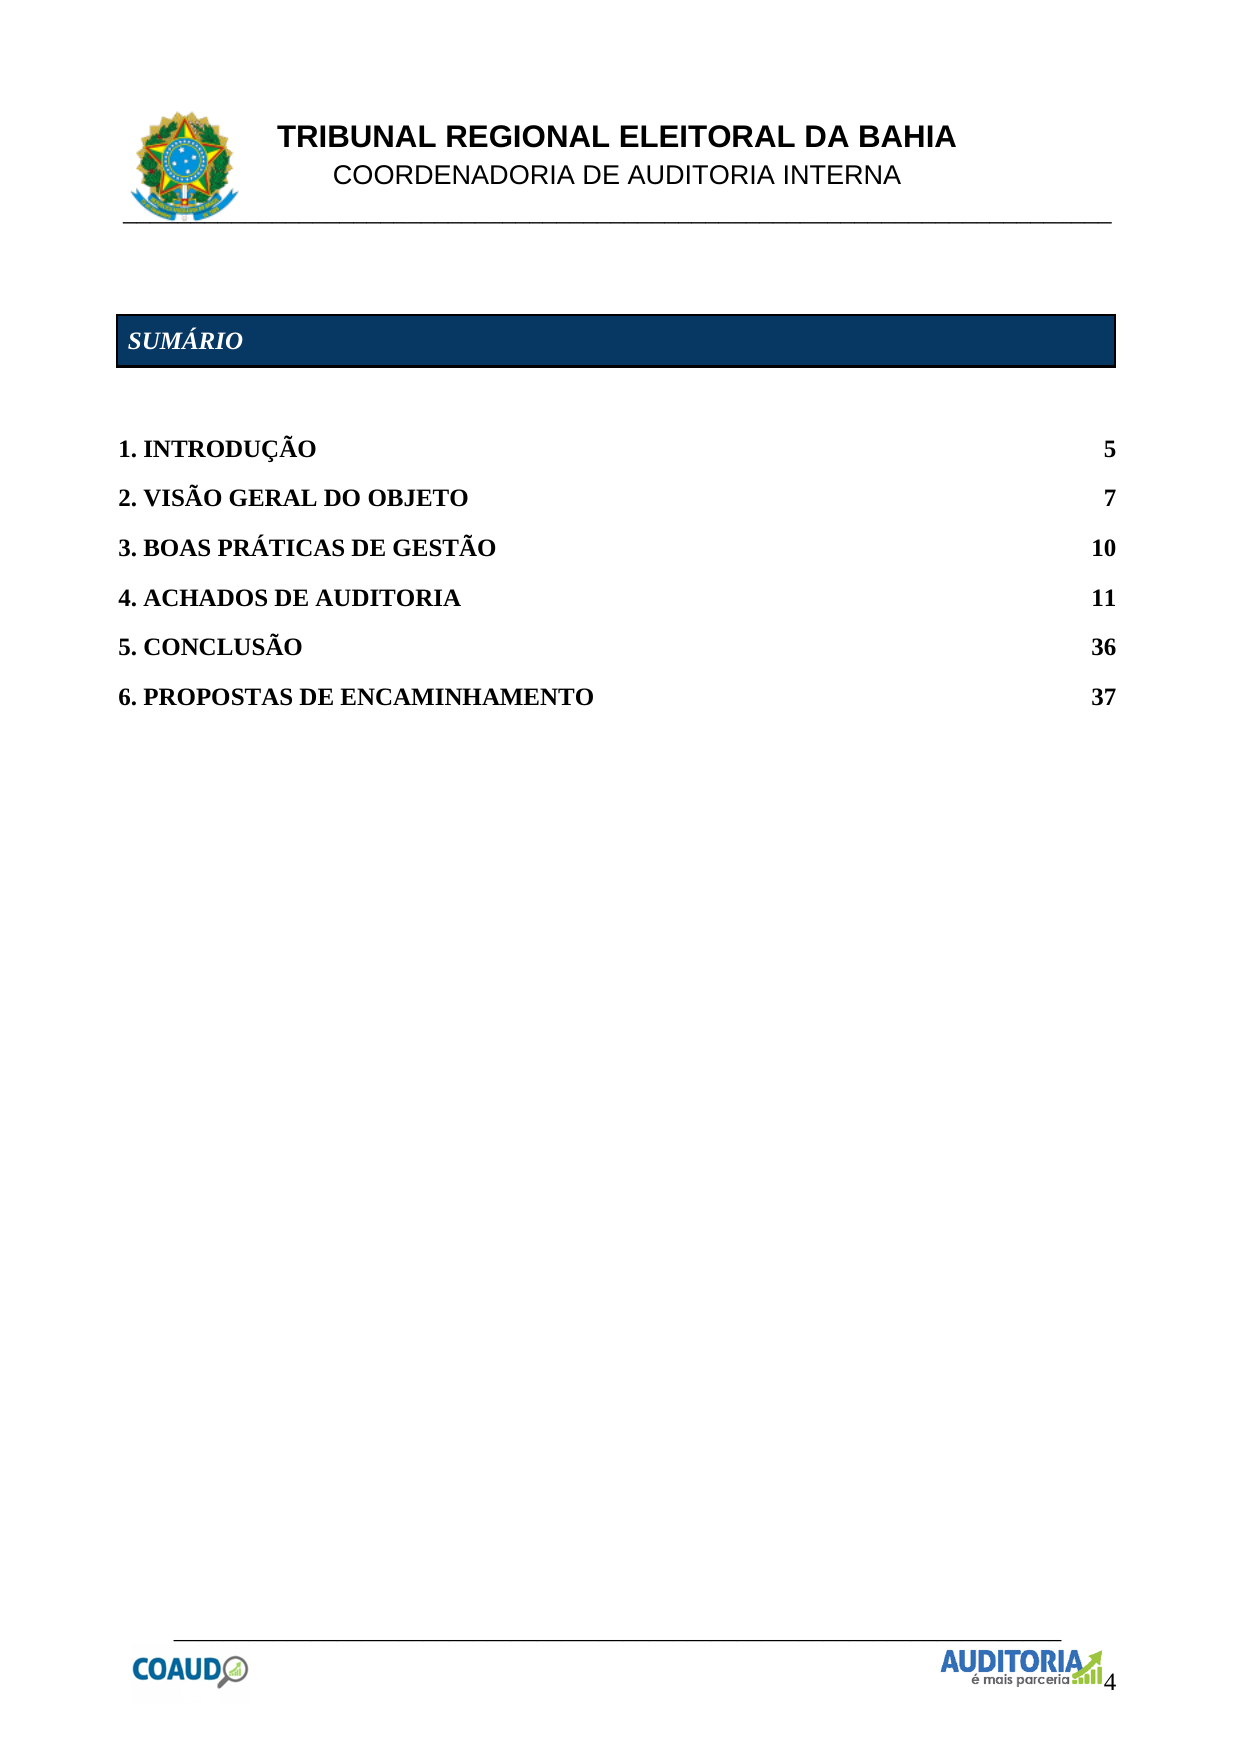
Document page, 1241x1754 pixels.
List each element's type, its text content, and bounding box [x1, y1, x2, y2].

table_header SUMÁRIO [118, 316, 1114, 365]
picture [130, 1644, 254, 1703]
picture [127, 109, 243, 222]
picture [938, 1644, 1104, 1691]
